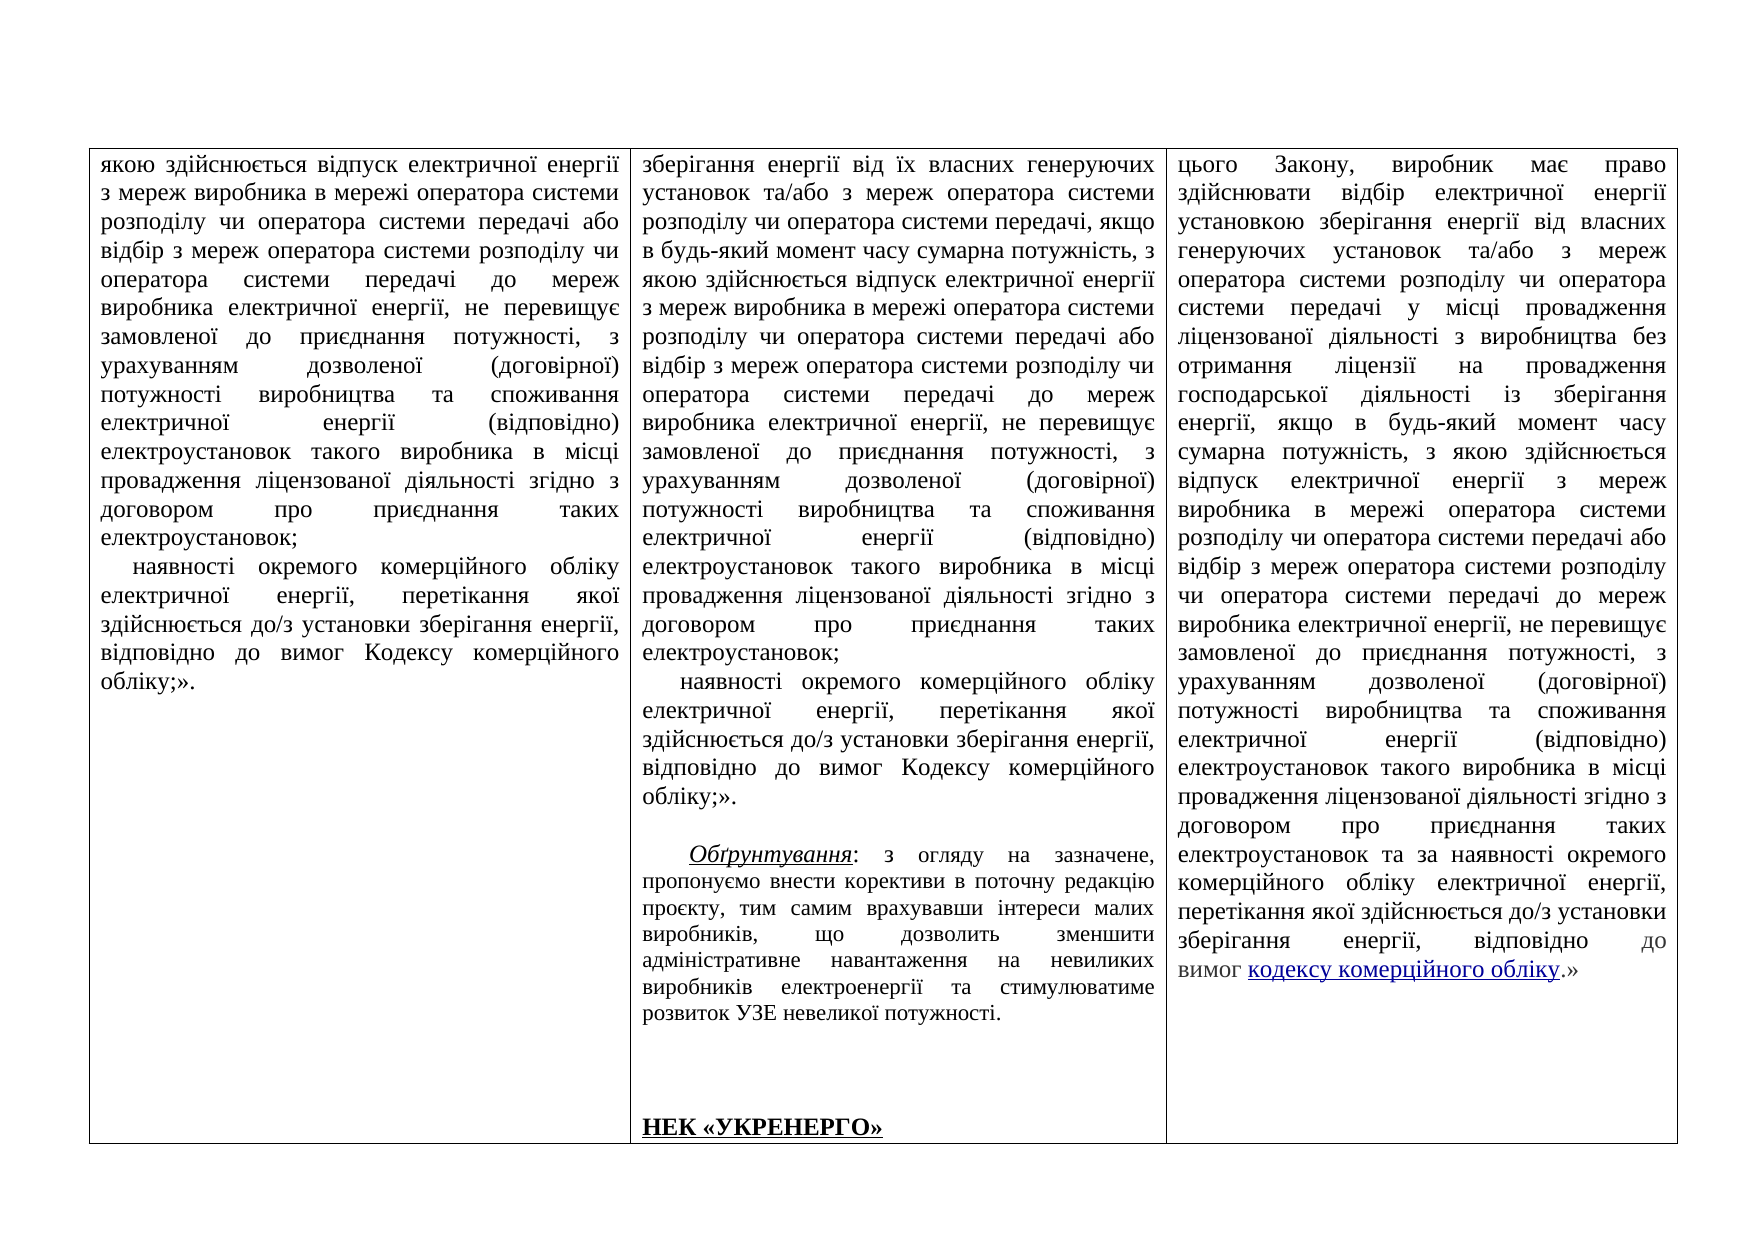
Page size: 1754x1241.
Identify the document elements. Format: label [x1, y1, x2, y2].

table_cell [1167, 149, 1677, 1143]
table_cell [90, 149, 630, 1143]
table_cell [631, 149, 1166, 1143]
